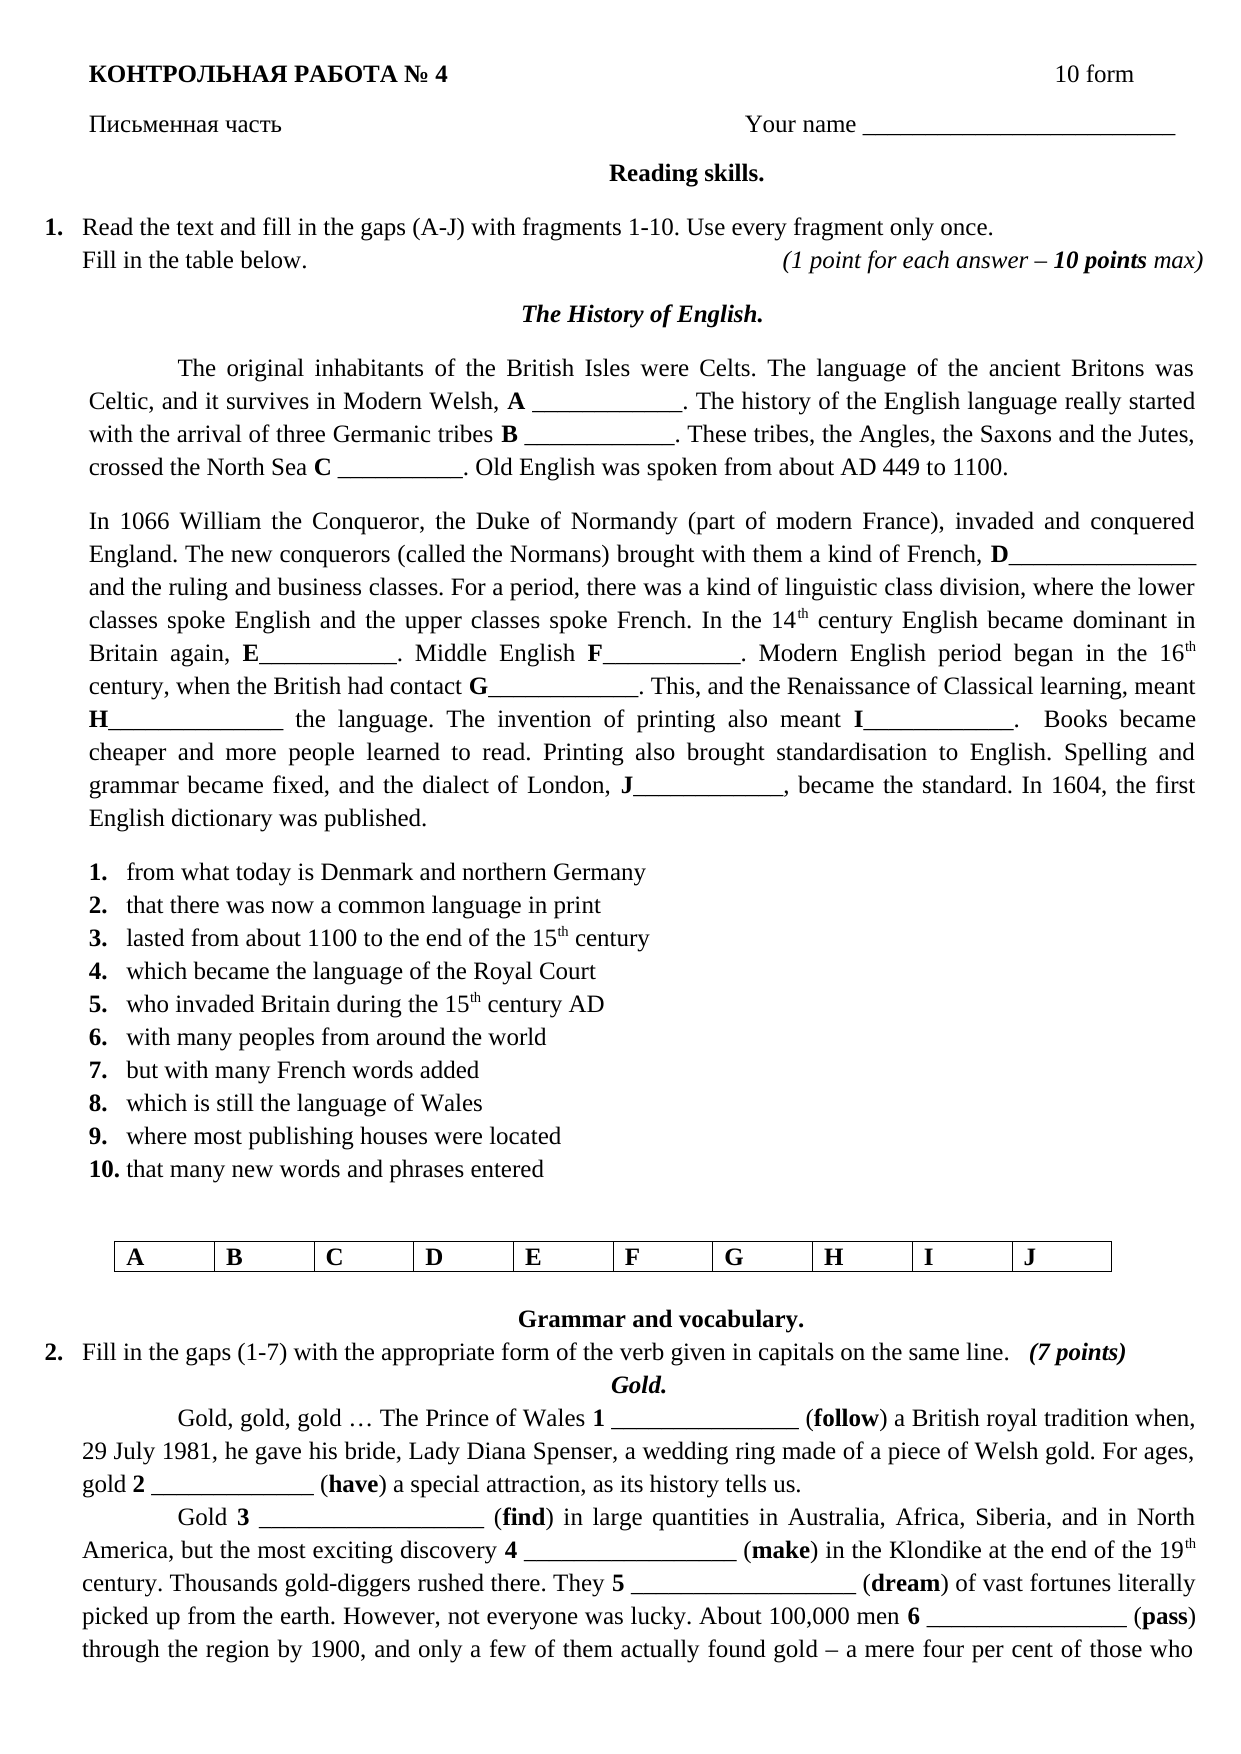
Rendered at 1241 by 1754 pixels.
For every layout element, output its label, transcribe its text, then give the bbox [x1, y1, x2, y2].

list Read the text and fill in the gaps (A-J) with fragments 1-10. Use every fragment only once. [44, 212, 1211, 241]
list Gold. [82, 1370, 1196, 1399]
text The History of English. [88, 299, 1196, 328]
table_header H [813, 1242, 912, 1271]
table_header G [713, 1242, 812, 1271]
list but with many French words added [88, 1055, 1196, 1084]
table_header A [115, 1242, 214, 1271]
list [82, 1502, 1196, 1663]
table_header B [215, 1242, 314, 1271]
text Письменная часть Your name _________________________ [88, 109, 1196, 137]
table_header D [414, 1242, 513, 1271]
text КОНТРОЛЬНАЯ РАБОТА № 4 10 form [88, 59, 1196, 88]
list that there was now a common language in print [88, 890, 1196, 918]
list Grammar and vocabulary. [126, 1304, 1196, 1333]
list who invaded Britain during the 15th century AD [88, 989, 1196, 1018]
table_header C [315, 1242, 413, 1271]
table_header E [514, 1242, 613, 1271]
table_header F [614, 1242, 712, 1271]
list which is still the language of Wales [88, 1088, 1196, 1117]
list with many peoples from around the world [88, 1022, 1196, 1051]
list which became the language of the Royal Court [88, 956, 1196, 984]
table_header I [913, 1242, 1012, 1271]
list from what today is Denmark and northern Germany [88, 857, 1196, 886]
text In 1066 William the Conqueror, the Duke of Normandy (part of modern France), invaded and conquered England. The new conquerors (called the Normans) brought with them a kind of French, D_______________ and the ruling and business classes. For a period, there was a kind of linguistic class division, where the lower classes spoke English and the upper classes spoke French. In the 14th century English became dominant in Britain again, E___________. Middle English F___________. Modern English period began in the 16th century, when the British had contact G____________. This, and the Renaissance of Classical learning, meant H______________ the language. The invention of printing also meant I____________. Books became cheaper and more people learned to read. Printing also brought standardisation to English. Spelling and grammar became fixed, and the dialect of London, J____________, became the standard. In 1604, the first English dictionary was published. [88, 506, 1196, 832]
table_header J [1013, 1242, 1111, 1271]
list Fill in the table below. (1 point for each answer – 10 points max) [82, 245, 1211, 274]
text Reading skills. [177, 158, 1196, 187]
list Fill in the gaps (1-7) with the appropriate form of the verb given in capitals on the same line. (7 points) [44, 1337, 1196, 1366]
list Gold, gold, gold … The Prince of Wales 1 _______________ (follow) a British royal tradition when, 29 July 1981, he gave his bride, Lady Diana Spenser, a wedding ring made of a piece of Welsh gold. For ages, gold 2 _____________ (have) a special attraction, as its history tells us. [82, 1403, 1196, 1498]
text The original inhabitants of the British Isles were Celts. The language of the ancient Britons was Celtic, and it survives in Modern Welsh, A ____________. The history of the English language really started with the arrival of three Germanic tribes B ____________. These tribes, the Angles, the Saxons and the Jutes, crossed the North Sea C __________. Old English was spoken from about AD 449 to 1100. [88, 353, 1196, 481]
list that many new words and phrases entered [88, 1154, 1196, 1183]
list where most publishing houses were located [88, 1121, 1196, 1150]
list lasted from about 1100 to the end of the 15th century [88, 923, 1196, 952]
